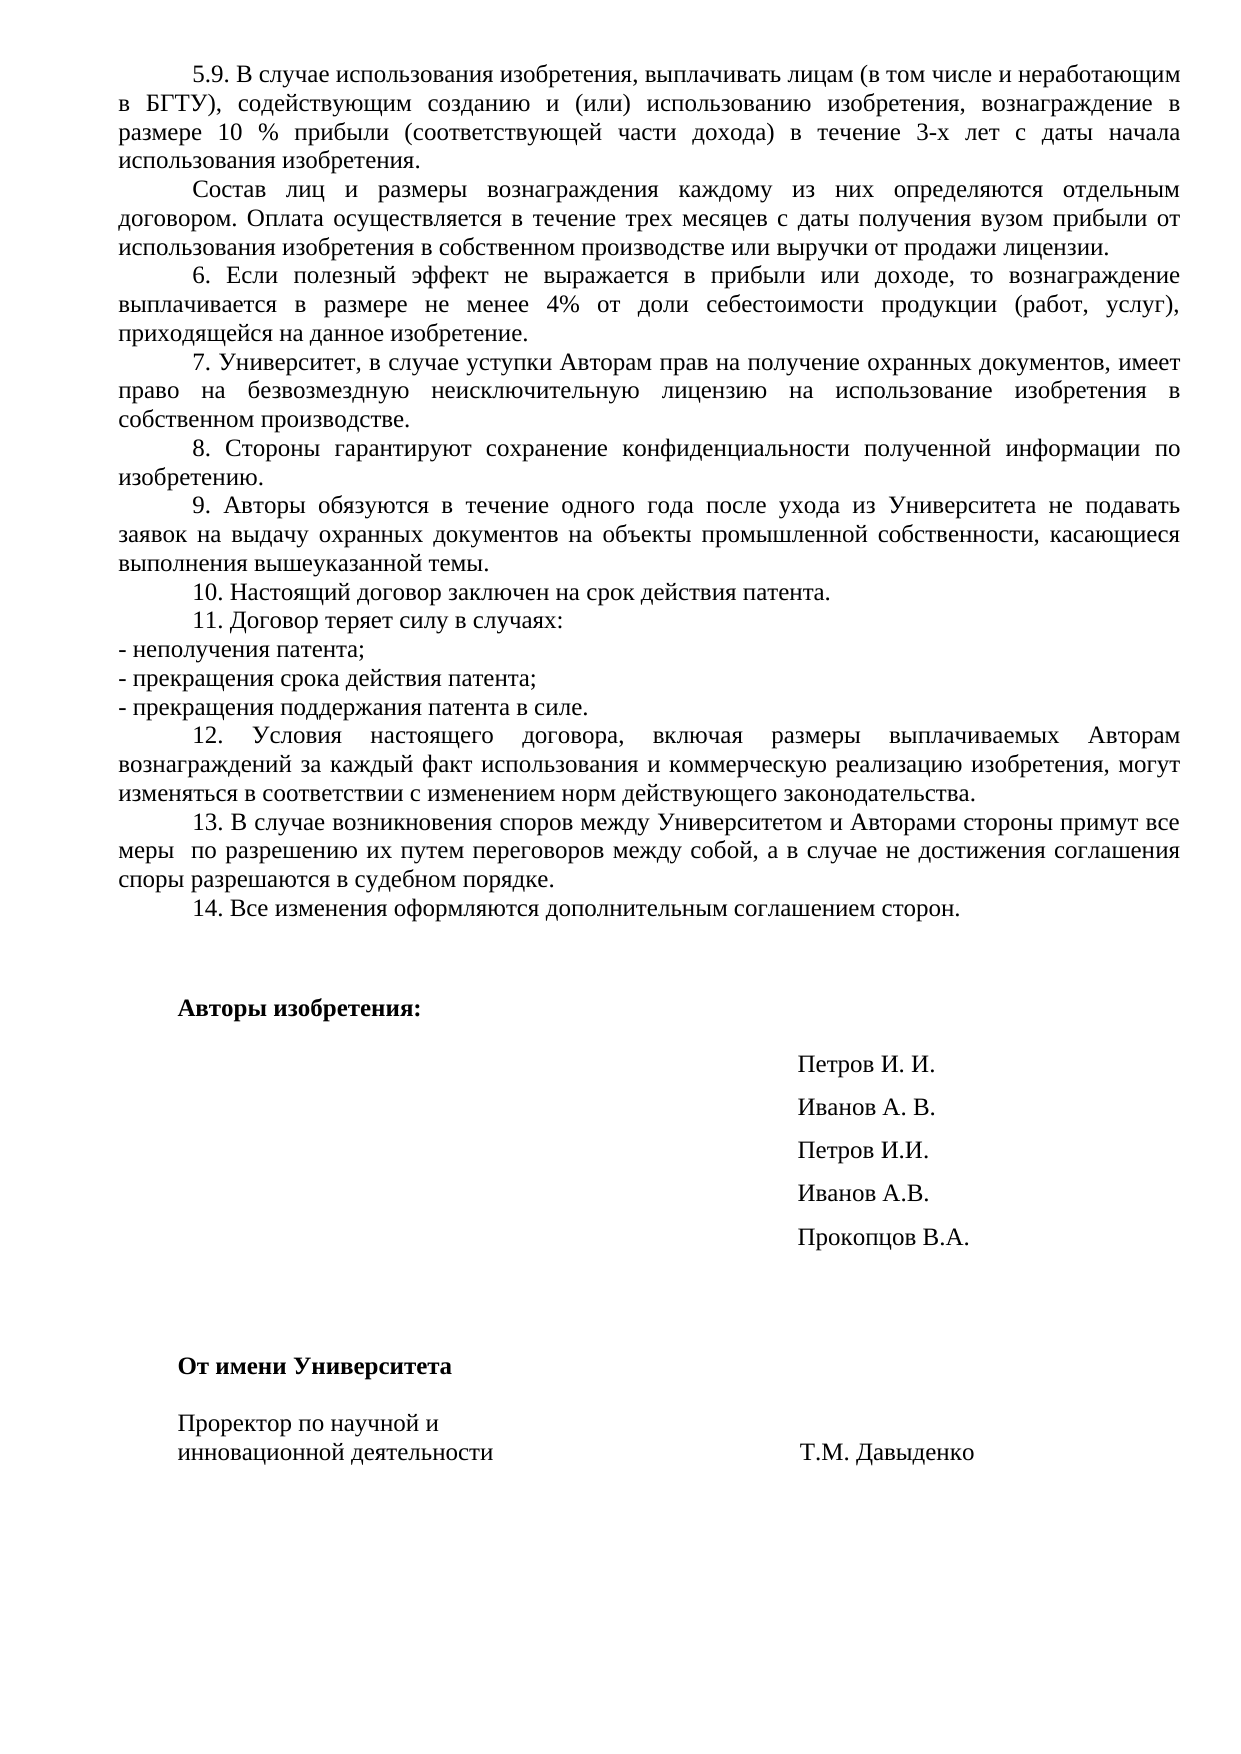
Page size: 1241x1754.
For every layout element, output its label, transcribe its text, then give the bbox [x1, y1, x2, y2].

text Петров И. И. [118, 1049, 1048, 1078]
text Иванов А. В. [118, 1092, 1048, 1121]
text 13. В случае возникновения споров между Университетом и Авторами стороны примут все меры по разрешению их путем переговоров между собой, а в случае не достижения соглашения споры разрешаются в судебном порядке. [118, 807, 1181, 893]
text 6. Если полезный эффект не выражается в прибыли или доходе, то вознаграждение выплачивается в размере не менее 4% от доли себестоимости продукции (работ, услуг), приходящейся на данное изобретение. [118, 260, 1181, 347]
text 7. Университет, в случае уступки Авторам прав на получение охранных документов, имеет право на безвозмездную неисключительную лицензию на использование изобретения в собственном производстве. [118, 347, 1181, 433]
list - неполучения патента; [118, 634, 1181, 663]
text 12. Условия настоящего договора, включая размеры выплачиваемых Авторам вознаграждений за каждый факт использования и коммерческую реализацию изобретения, могут изменяться в соответствии с изменением норм действующего законодательства. [118, 720, 1181, 807]
text Состав лиц и размеры вознаграждения каждому из них определяются отдельным договором. Оплата осуществляется в течение трех месяцев с даты получения вузом прибыли от использования изобретения в собственном производстве или выручки от продажи лицензии. [118, 174, 1181, 260]
text Авторы изобретения: [118, 993, 1181, 1022]
text 9. Авторы обязуются в течение одного года после ухода из Университета не подавать заявок на выдачу охранных документов на объекты промышленной собственности, касающиеся выполнения вышеуказанной темы. [118, 490, 1181, 577]
text Прокопцов В.А. [118, 1222, 1048, 1250]
list 10. Настоящий договор заключен на срок действия патента. [118, 577, 1181, 605]
text Иванов А.В. [118, 1178, 1048, 1207]
text Петров И.И. [118, 1135, 1048, 1164]
text 5.9. В случае использования изобретения, выплачивать лицам (в том числе и неработающим в БГТУ), содействующим созданию и (или) использованию изобретения, вознаграждение в размере 10 % прибыли (соответствующей части дохода) в течение 3-х лет с даты начала использования изобретения. [118, 59, 1181, 174]
list - прекращения поддержания патента в силе. [118, 692, 1181, 720]
text 14. Все изменения оформляются дополнительным соглашением сторон. [118, 893, 1181, 922]
text 11. Договор теряет силу в случаях: [118, 605, 1181, 634]
text - прекращения срока действия патента; [118, 663, 1181, 692]
text 8. Стороны гарантируют сохранение конфиденциальности полученной информации по изобретению. [118, 433, 1181, 490]
text Проректор по научной и инновационной деятельности Т.М. Давыденко [177, 1408, 1181, 1466]
text От имени Университета [177, 1351, 1181, 1380]
